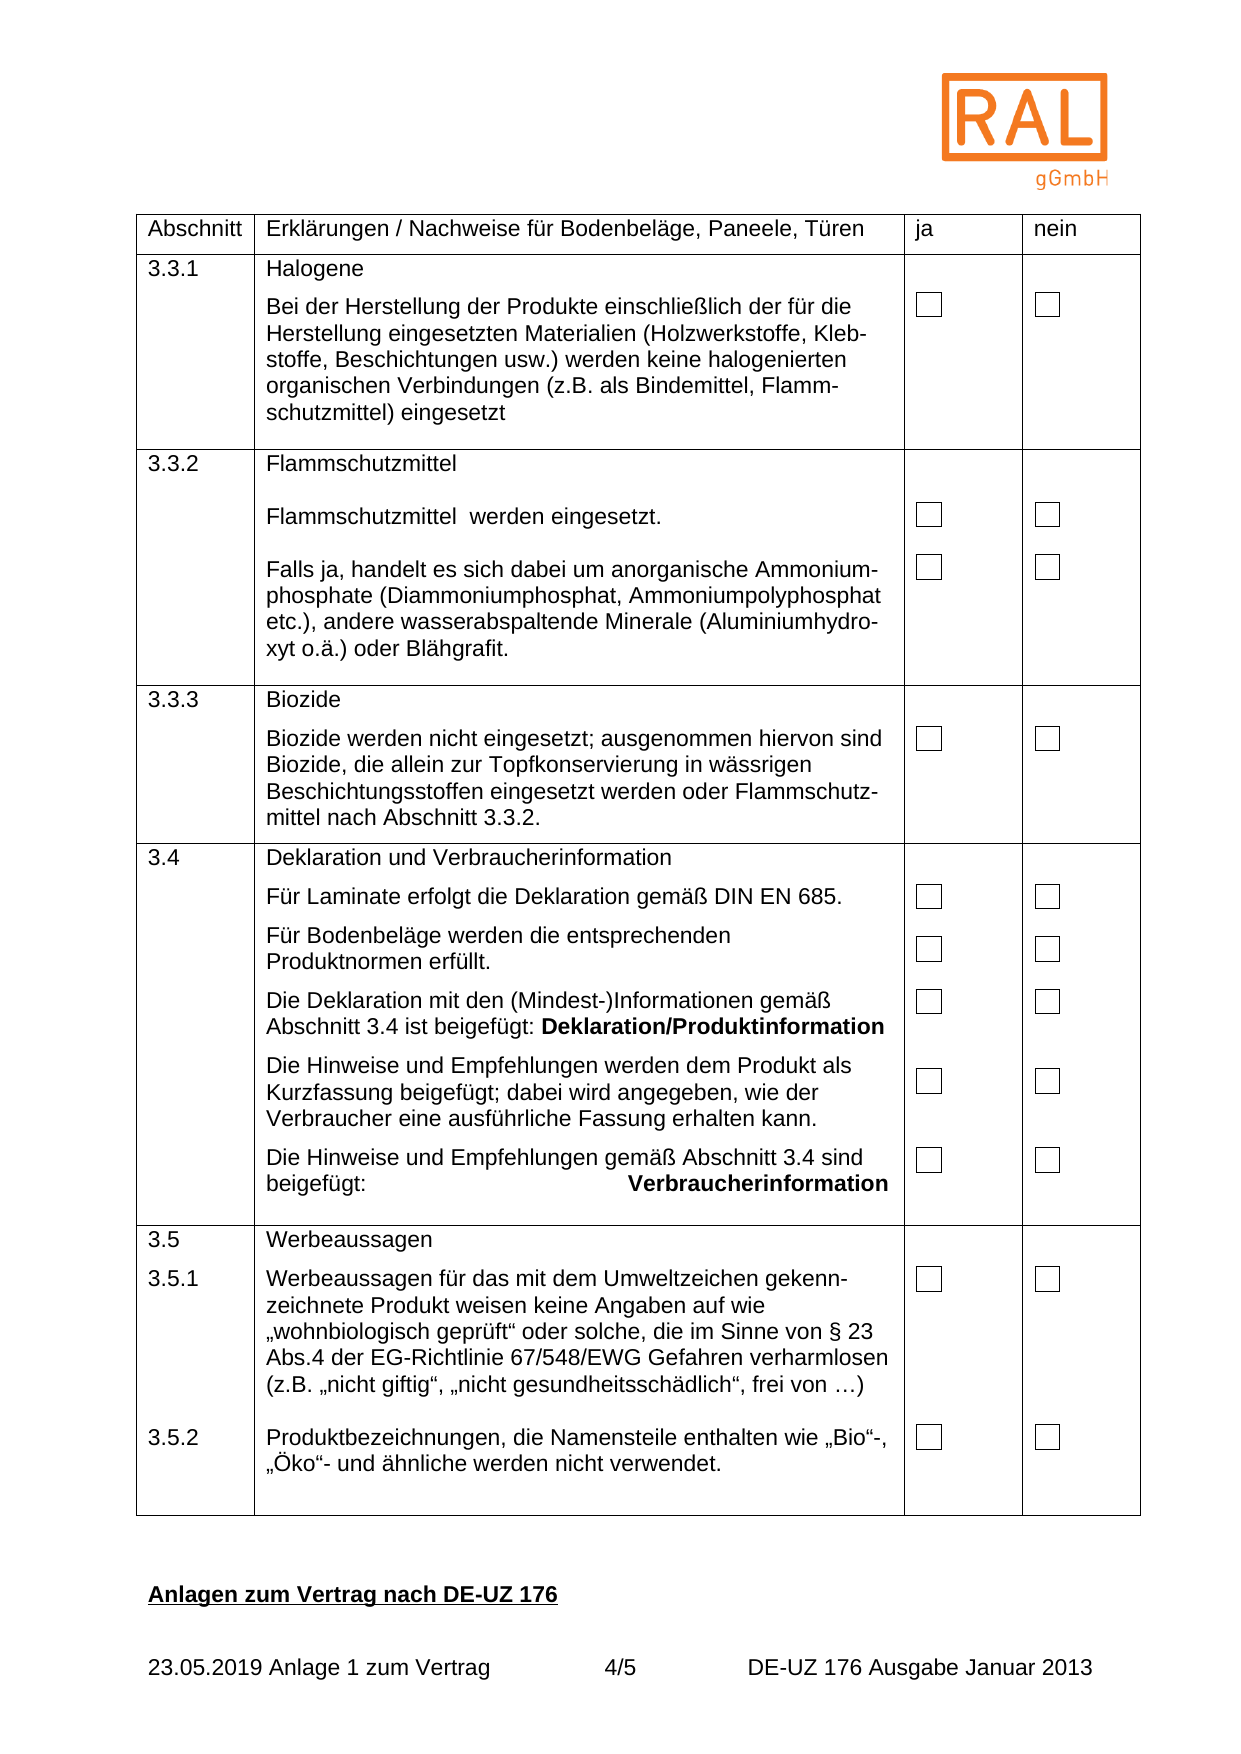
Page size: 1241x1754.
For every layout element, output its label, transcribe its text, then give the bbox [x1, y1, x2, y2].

table_cell 3.3 3.3.1 [137, 255, 254, 449]
table_cell [1023, 844, 1140, 1225]
table_cell 3.3.2 [137, 450, 254, 685]
table_cell 3.5 3.5.1 3.5.2 [137, 1226, 254, 1515]
table_cell [905, 686, 1022, 843]
table_cell [905, 844, 1022, 1225]
table_cell [1023, 255, 1140, 449]
table_cell Deklaration und Verbraucherinformation Für Laminate erfolgt die Deklaration gemäß DIN EN 685. Für Bodenbeläge werden die entsprechenden Produktnormen erfüllt. Die Deklaration mit den (Mindest-)Informationen gemäß Abschnitt 3.4 ist beigefügt: Deklaration/Produktinformation Die Hinweise und Empfehlungen werden dem Produkt als Kurzfassung beigefügt; dabei wird angegeben, wie der Verbraucher eine ausführliche Fassung erhalten kann. Die Hinweise und Empfehlungen gemäß Abschnitt 3.4 sind beigefügt: Verbraucherinformation [255, 844, 904, 1225]
table_header Abschnitt [137, 215, 254, 253]
table_cell Werbeaussagen Werbeaussagen für das mit dem Umweltzeichen gekenn-zeichnete Produkt weisen keine Angaben auf wie „wohnbiologisch geprüft“ oder solche, die im Sinne von § 23 Abs.4 der EG-Richtlinie 67/548/EWG Gefahren verharmlosen (z.B. „nicht giftig“, „nicht gesundheitsschädlich“, frei von …) Produktbezeichnungen, die Namensteile enthalten wie „Bio“-, „Öko“- und ähnliche werden nicht verwendet. [255, 1226, 904, 1515]
picture [941, 73, 1108, 190]
table_cell [1023, 1226, 1140, 1515]
text Anlagen zum Vertrag nach DE-UZ 176 [148, 1581, 1107, 1608]
table_cell 3.4 [137, 844, 254, 1225]
table_cell Biozide Biozide werden nicht eingesetzt; ausgenommen hiervon sind Biozide, die allein zur Topfkonservierung in wässrigen Beschichtungsstoffen eingesetzt werden oder Flammschutz-mittel nach Abschnitt 3.3.2. [255, 686, 904, 843]
table_cell [1023, 450, 1140, 685]
table_header ja [905, 215, 1022, 253]
table_cell [905, 1226, 1022, 1515]
table_cell [905, 255, 1022, 449]
table_header nein [1023, 215, 1140, 253]
table_cell [1023, 686, 1140, 843]
table_header Erklärungen / Nachweise für Bodenbeläge, Paneele, Türen [255, 215, 904, 253]
table_cell 3.3.3 [137, 686, 254, 843]
table_cell Flammschutzmittel Flammschutzmittel werden eingesetzt. Falls ja, handelt es sich dabei um anorganische Ammonium-phosphate (Diammoniumphosphat, Ammoniumpolyphosphat etc.), andere wasserabspaltende Minerale (Aluminiumhydro-xyt o.ä.) oder Blähgrafit. [255, 450, 904, 685]
table_cell [905, 450, 1022, 685]
